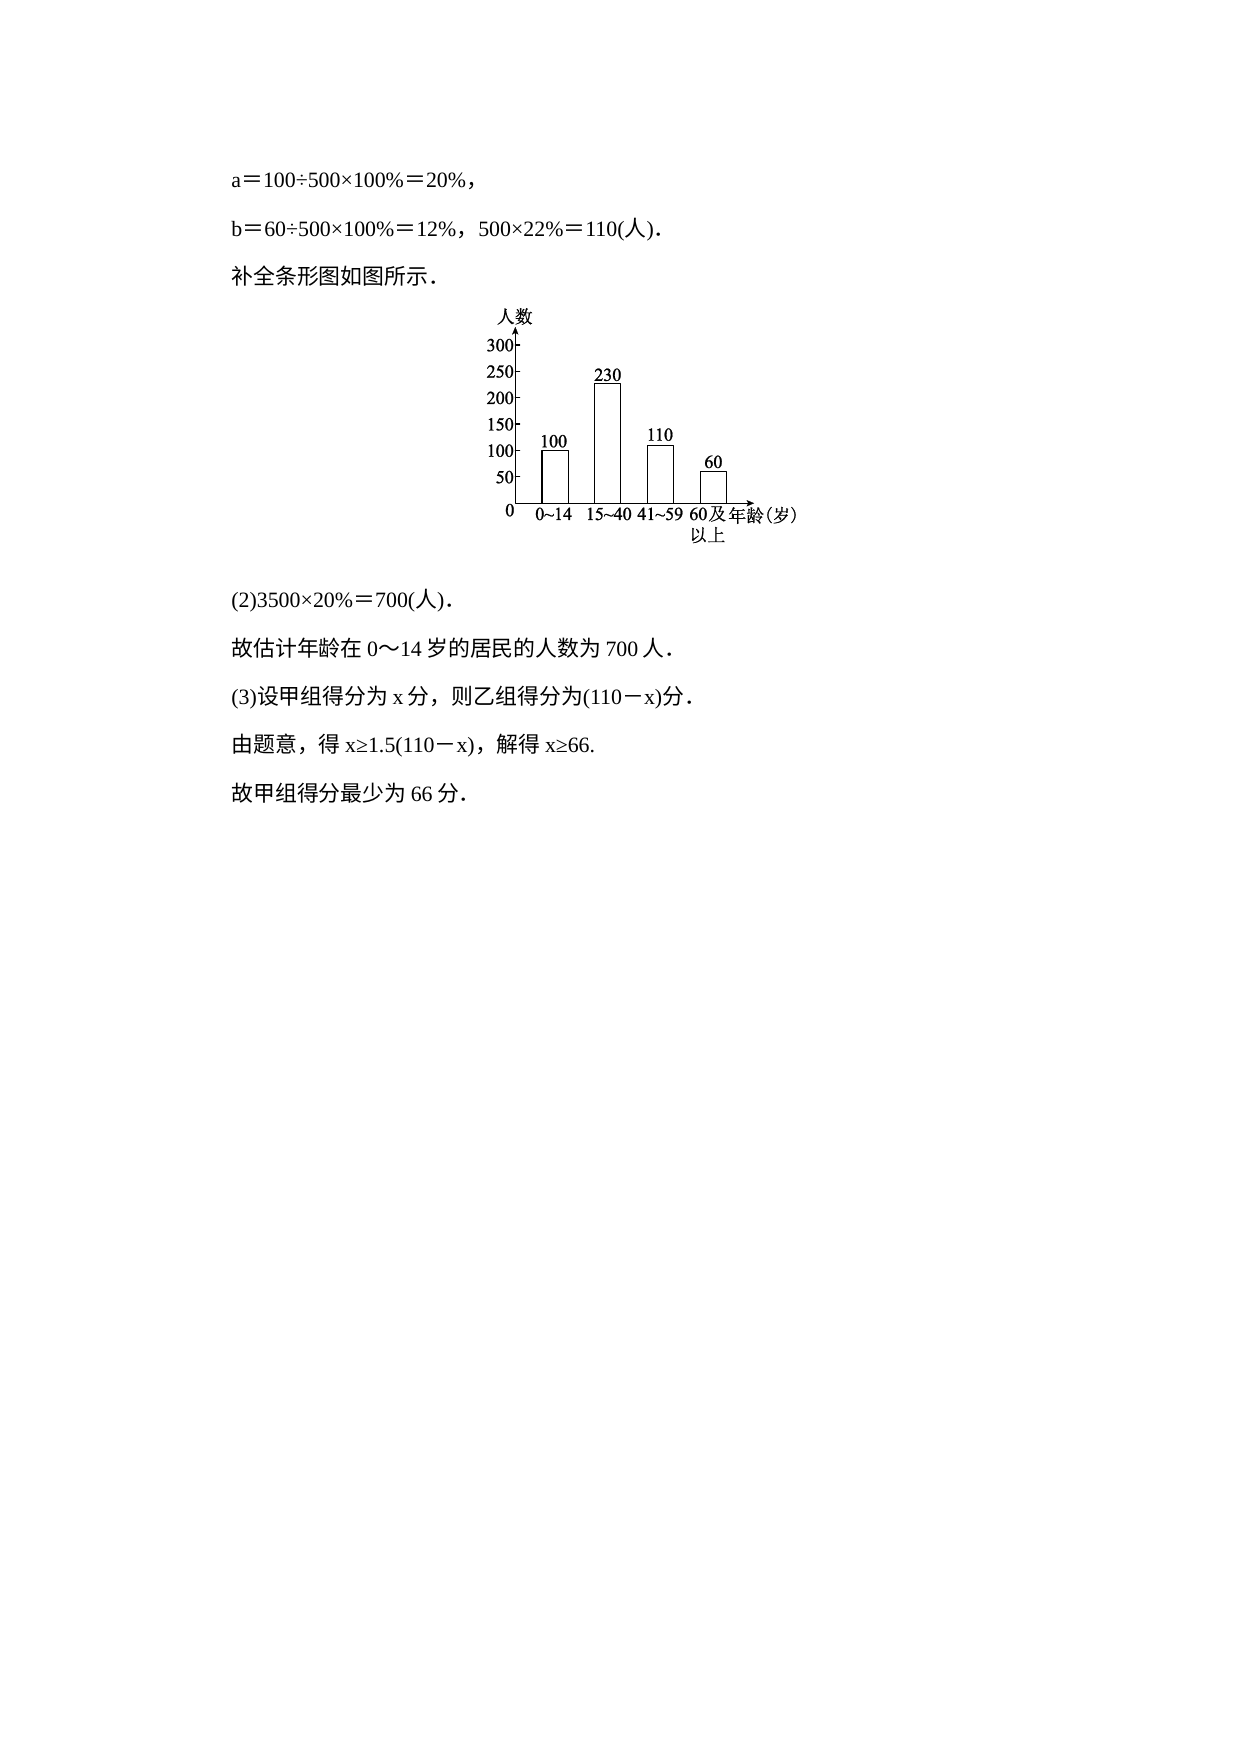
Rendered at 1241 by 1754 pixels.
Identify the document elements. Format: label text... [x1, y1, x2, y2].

text 故估计年龄在0～14岁的居民的人数为700人． [187, 630, 1053, 663]
text (2)3500×20%＝700(人)． [187, 582, 1053, 614]
text b＝60÷500×100%＝12%，500×22%＝110(人)． [187, 210, 1053, 243]
text 由题意，得x≥1.5(110－x)，解得x≥66. [187, 727, 1053, 759]
text 故甲组得分最少为66分． [187, 775, 1053, 808]
text (3)设甲组得分为x分，则乙组得分为(110－x)分． [187, 678, 1053, 711]
text a＝100÷500×100%＝20%， [187, 162, 1053, 194]
text 补全条形图如图所示． [187, 259, 1053, 291]
